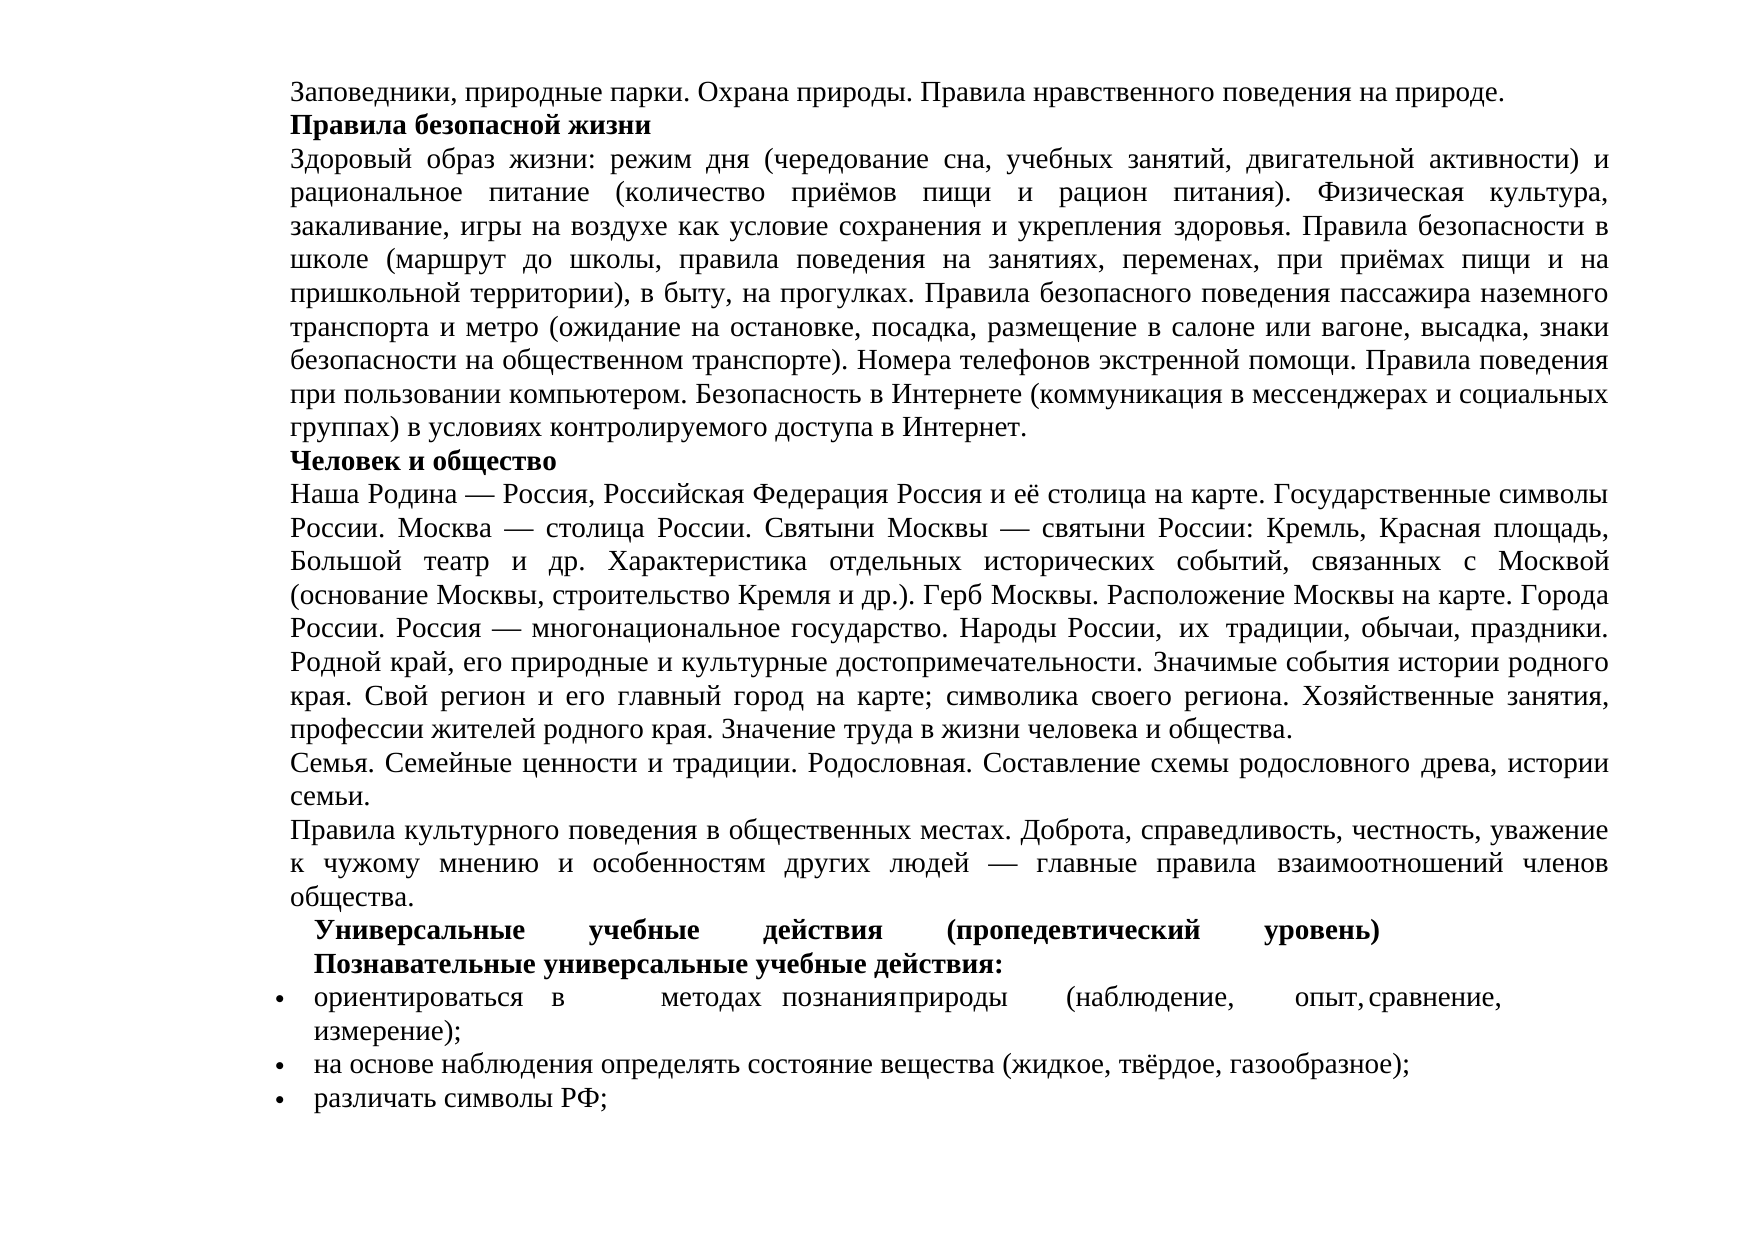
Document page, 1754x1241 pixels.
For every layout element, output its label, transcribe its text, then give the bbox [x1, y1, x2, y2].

list на основе наблюдения определять состояние вещества (жидкое, твёрдое, газообразное); [276, 1047, 1637, 1080]
text Человек и общество [290, 443, 1637, 476]
text Семья. Семейные ценности и традиции. Родословная. Составление схемы родословного древа, истории семьи. [290, 745, 1609, 812]
text Универсальные учебные действия (пропедевтический уровень) Познавательные универсальные учебные действия: [313, 912, 1381, 979]
text Здоровый образ жизни: режим дня (чередование сна, учебных занятий, двигательной активности) и рациональное питание (количество приёмов пищи и рацион питания). Физическая культура, закаливание, игры на воздухе как условие сохранения и укрепления здоровья. Правила безопасности в школе (маршрут до школы, правила поведения на занятиях, переменах, при приёмах пищи и на пришкольной территории), в быту, на прогулках. Правила безопасного поведения пассажира наземного транспорта и метро (ожидание на остановке, посадка, размещение в салоне или вагоне, высадка, знаки безопасности на общественном транспорте). Номера телефонов экстренной помощи. Правила поведения при пользовании компьютером. Безопасность в Интернете (коммуникация в мессенджерах и социальных группах) в условиях контролируемого доступа в Интернет. [290, 141, 1609, 443]
list ориентироваться в методах познания природы (наблюдение, опыт, сравнение, измерение); [276, 979, 1608, 1047]
text Правила безопасной жизни [290, 107, 1637, 141]
text Правила культурного поведения в общественных местах. Доброта, справедливость, честность, уважение к чужому мнению и особенностям других людей — главные правила взаимоотношений членов общества. [290, 812, 1609, 912]
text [290, 74, 1608, 107]
text Наша Родина — Россия, Российская Федерация Россия и её столица на карте. Государственные символы России. Москва — столица России. Святыни Москвы — святыни России: Кремль, Красная площадь, Большой театр и др. Характеристика отдельных исторических событий, связанных с Москвой (основание Москвы, строительство Кремля и др.). Герб Москвы. Расположение Москвы на карте. Города России. Россия — многонациональное государство. Народы России, их традиции, обычаи, праздники. Родной край, его природные и культурные достопримечательности. Значимые события истории родного края. Свой регион и его главный город на карте; символика своего региона. Хозяйственные занятия, профессии жителей родного края. Значение труда в жизни человека и общества. [290, 476, 1609, 745]
list различать символы РФ; [276, 1080, 1637, 1114]
